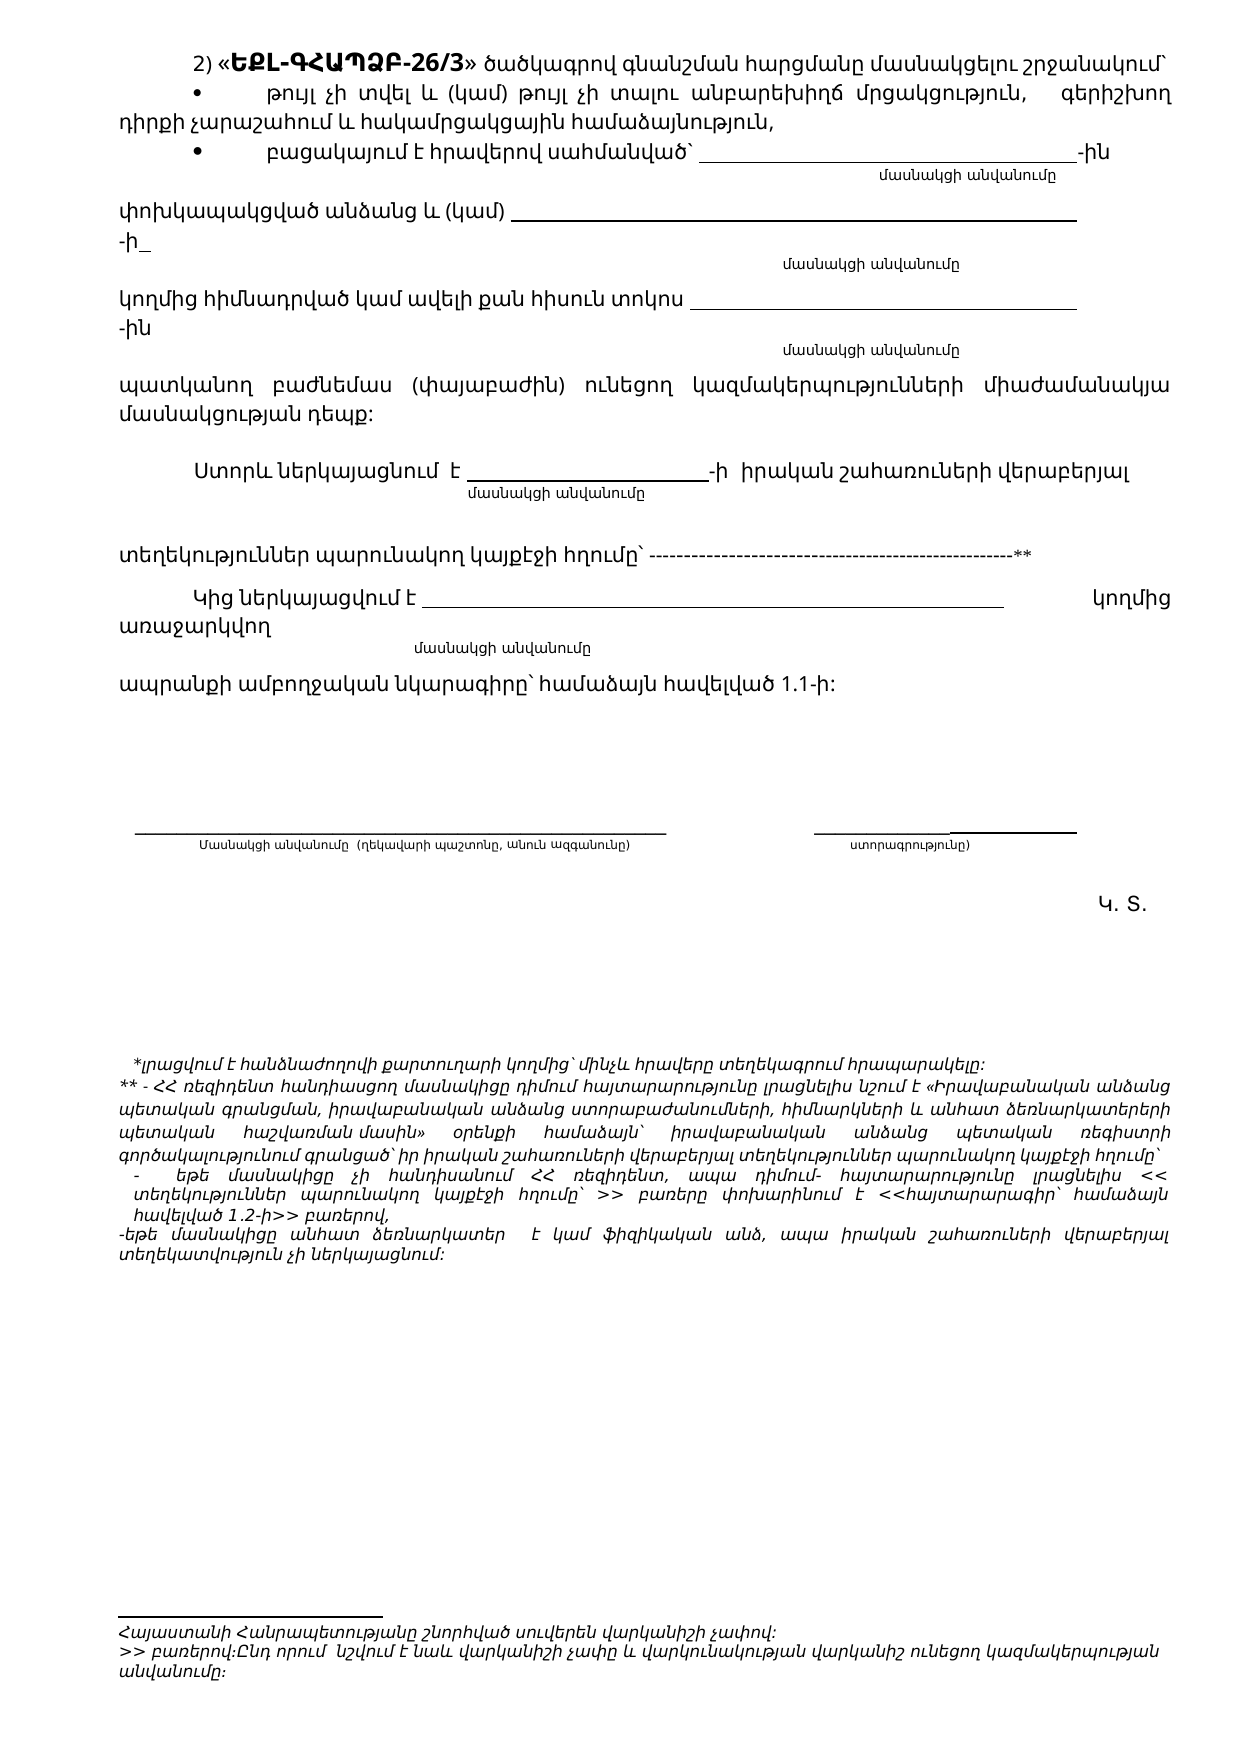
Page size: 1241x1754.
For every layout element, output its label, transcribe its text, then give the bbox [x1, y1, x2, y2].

text մասնակցի անվանումը [118, 640, 1171, 669]
text 2) «ԵՔԼ-ԳՀԱՊՁԲ-26/3» ծածկագրով գնանշման հարցմանը մասնակցելու շրջանակում` [118, 44, 1171, 78]
text մասնակցի անվանումը [118, 255, 1171, 284]
text մասնակցի անվանումը [118, 341, 1171, 371]
text Ստորև ներկայացնում է -ի իրական շահառուների վերաբերյալ [193, 456, 1171, 484]
text տեղեկություններ պարունակող կայքէջի հղումը՝ ----------------------------------------------------** [118, 540, 1171, 569]
text մասնակցի անվանումը [118, 484, 1171, 513]
text Կ. Տ. [118, 892, 1171, 917]
text ** - ՀՀ ռեզիդենտ հանդիասցող մասնակիցը դիմում հայտարարությունը լրացնելիս նշում է «Իրավաբանական անձանց պետական գրանցման, իրավաբանական անձանց ստորաբաժանումների, հիմնարկների և անհատ ձեռնարկատերերի պետական հաշվառման մասին» օրենքի համաձայն՝ իրավաբանական անձանց պետական ռեգիստրի գործակալությունում գրանցած՝ իր իրական շահառուների վերաբերյալ տեղեկություններ պարունակող կայքէջի հղումը՝ [118, 1075, 1171, 1166]
text - եթե մասնակիցը չի հանդիսանում ՀՀ ռեզիդենտ, ապա դիմում- հայտարարությունը լրացնելիս << տեղեկություններ պարունակող կայքէջի հղումը՝ >> բառերը փոխարինում է <<հայտարարագիր՝ համաձայն հավելված 1․2-ի>> բառերով, [133, 1166, 1171, 1225]
text կողմից հիմնադրված կամ ավելի քան հիսուն տոկոս -ին [118, 284, 1171, 341]
text Կից ներկայացվում է կողմից առաջարկվող [118, 583, 1171, 640]
text մասնակցի անվանումը [118, 167, 1171, 196]
text ապրանքի ամբողջական նկարագիրը՝ համաձայն հավելված 1.1-ի: [118, 669, 1171, 697]
list բացակայում է հրավերով սահմանված` -ին [118, 135, 1171, 167]
text -եթե մասնակիցը անհատ ձեռնարկատեր է կամ ֆիզիկական անձ, ապա իրական շահառուների վերաբերյալ տեղեկատվություն չի ներկայացնում: [118, 1225, 1171, 1264]
text փոխկապակցված անձանց և (կամ) -ի [118, 196, 1171, 255]
text պատկանող բաժնեմաս (փայաբաժին) ունեցող կազմակերպությունների միաժամանակյա մասնակցության դեպք: [118, 371, 1171, 427]
list թույլ չի տվել և (կամ) թույլ չի տալու անբարեխիղճ մրցակցություն, գերիշխող դիրքի չարաշահում և հակամրցակցային համաձայնություն, [118, 78, 1171, 135]
text ___________________________________________________ _____________ Մասնակցի անվանումը (ղեկավարի պաշտոնը, անուն ազգանունը) ստորագրությունը) [118, 811, 1171, 864]
text *լրացվում է հանձնաժողովի քարտուղարի կողմից` մինչև հրավերը տեղեկագրում հրապարակելը: [118, 1052, 1171, 1075]
